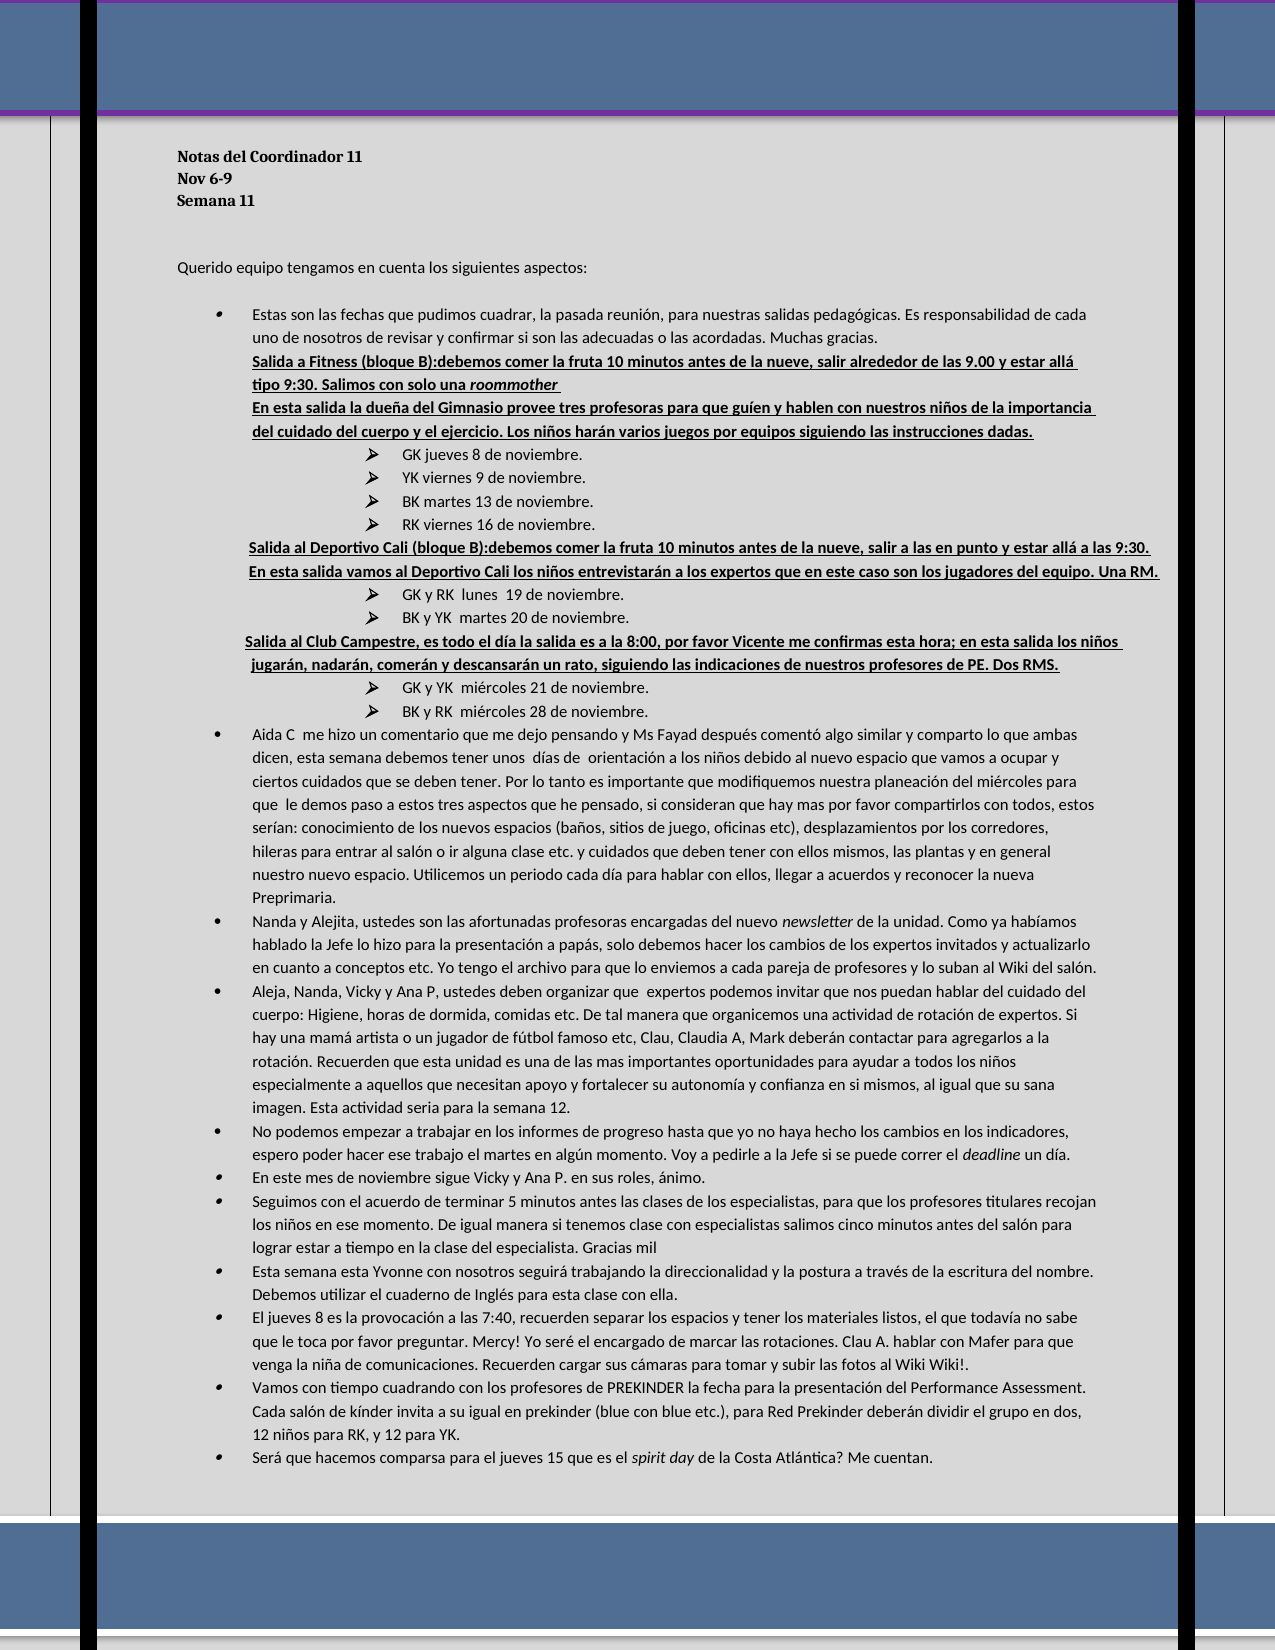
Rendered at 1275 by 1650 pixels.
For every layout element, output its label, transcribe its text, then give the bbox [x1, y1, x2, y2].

list BK martes 13 de noviembre. [364, 491, 1098, 511]
text Querido equipo tengamos en cuenta los siguientes aspectos: [177, 258, 1098, 278]
subtitle Notas del Coordinador 11 [177, 147, 1098, 167]
subtitle Semana 11 [177, 192, 1098, 211]
list El jueves 8 es la provocación a las 7:40, recuerden separar los espacios y tener los materiales listos, el que todavía no sabe que le toca por favor preguntar. Mercy! Yo seré el encargado de marcar las rotaciones. Clau A. hablar con Mafer para que venga la niña de comunicaciones. Recuerden cargar sus cámaras para tomar y subir las fotos al Wiki Wiki!. [214, 1308, 1098, 1375]
text Salida al Deportivo Cali (bloque B):debemos comer la fruta 10 minutos antes de la nueve, salir a las en punto y estar allá a las 9:30. [177, 538, 1167, 558]
text En esta salida vamos al Deportivo Cali los niños entrevistarán a los expertos que en este caso son los jugadores del equipo. Una RM. [177, 561, 1167, 581]
list Estas son las fechas que pudimos cuadrar, la pasada reunión, para nuestras salidas pedagógicas. Es responsabilidad de cada uno de nosotros de revisar y confirmar si son las adecuadas o las acordadas. Muchas gracias. [215, 304, 1098, 348]
list YK viernes 9 de noviembre. [364, 468, 1098, 488]
list Esta semana esta Yvonne con nosotros seguirá trabajando la direccionalidad y la postura a través de la escritura del nombre. Debemos utilizar el cuaderno de Inglés para esta clase con ella. [214, 1261, 1098, 1305]
list GK y YK miércoles 21 de noviembre. [364, 678, 1098, 698]
list BK y YK martes 20 de noviembre. [364, 608, 1098, 628]
list En esta salida la dueña del Gimnasio provee tres profesoras para que guíen y hablen con nuestros niños de la importancia del cuidado del cuerpo y el ejercicio. Los niños harán varios juegos por equipos siguiendo las instrucciones dadas. [252, 398, 1098, 441]
list Será que hacemos comparsa para el jueves 15 que es el spirit day de la Costa Atlántica? Me cuentan. [214, 1448, 1098, 1468]
list Nanda y Alejita, ustedes son las afortunadas profesoras encargadas del nuevo newsletter de la unidad. Como ya habíamos hablado la Jefe lo hizo para la presentación a papás, solo debemos hacer los cambios de los expertos invitados y actualizarlo en cuanto a conceptos etc. Yo tengo el archivo para que lo enviemos a cada pareja de profesores y lo suban al Wiki del salón. [214, 911, 1098, 978]
list No podemos empezar a trabajar en los informes de progreso hasta que yo no haya hecho los cambios en los indicadores, espero poder hacer ese trabajo el martes en algún momento. Voy a pedirle a la Jefe si se puede correr el deadline un día. [214, 1121, 1098, 1165]
list GK y RK lunes 19 de noviembre. [364, 584, 1098, 605]
list Aleja, Nanda, Vicky y Ana P, ustedes deben organizar que expertos podemos invitar que nos puedan hablar del cuidado del cuerpo: Higiene, horas de dormida, comidas etc. De tal manera que organicemos una actividad de rotación de expertos. Si hay una mamá artista o un jugador de fútbol famoso etc, Clau, Claudia A, Mark deberán contactar para agregarlos a la rotación. Recuerden que esta unidad es una de las mas importantes oportunidades para ayudar a todos los niños especialmente a aquellos que necesitan apoyo y fortalecer su autonomía y confianza en si mismos, al igual que su sana imagen. Esta actividad seria para la semana 12. [214, 981, 1098, 1118]
list GK jueves 8 de noviembre. [364, 444, 1098, 465]
list BK y RK miércoles 28 de noviembre. [364, 701, 1098, 721]
text Salida al Club Campestre, es todo el día la salida es a la 8:00, por favor Vicente me confirmas esta hora; en esta salida los niños jugarán, nadarán, comerán y descansarán un rato, siguiendo las indicaciones de nuestros profesores de PE. Dos RMS. [177, 631, 1167, 675]
subtitle Nov 6-9 [177, 169, 1098, 189]
list Aida C me hizo un comentario que me dejo pensando y Ms Fayad después comentó algo similar y comparto lo que ambas dicen, esta semana debemos tener unos días de orientación a los niños debido al nuevo espacio que vamos a ocupar y ciertos cuidados que se deben tener. Por lo tanto es importante que modifiquemos nuestra planeación del miércoles para que le demos paso a estos tres aspectos que he pensado, si consideran que hay mas por favor compartirlos con todos, estos serían: conocimiento de los nuevos espacios (baños, sitios de juego, oficinas etc), desplazamientos por los corredores, hileras para entrar al salón o ir alguna clase etc. y cuidados que deben tener con ellos mismos, las plantas y en general nuestro nuevo espacio. Utilicemos un periodo cada día para hablar con ellos, llegar a acuerdos y reconocer la nueva Preprimaria. [214, 724, 1098, 908]
list Salida a Fitness (bloque B):debemos comer la fruta 10 minutos antes de la nueve, salir alrededor de las 9.00 y estar allá tipo 9:30. Salimos con solo una roommother [252, 351, 1098, 395]
list Seguimos con el acuerdo de terminar 5 minutos antes las clases de los especialistas, para que los profesores titulares recojan los niños en ese momento. De igual manera si tenemos clase con especialistas salimos cinco minutos antes del salón para lograr estar a tiempo en la clase del especialista. Gracias mil [214, 1191, 1098, 1258]
list RK viernes 16 de noviembre. [364, 514, 1098, 535]
list Vamos con tiempo cuadrando con los profesores de PREKINDER la fecha para la presentación del Performance Assessment. Cada salón de kínder invita a su igual en prekinder (blue con blue etc.), para Red Prekinder deberán dividir el grupo en dos, 12 niños para RK, y 12 para YK. [214, 1378, 1098, 1445]
list En este mes de noviembre sigue Vicky y Ana P. en sus roles, ánimo. [214, 1168, 1098, 1188]
